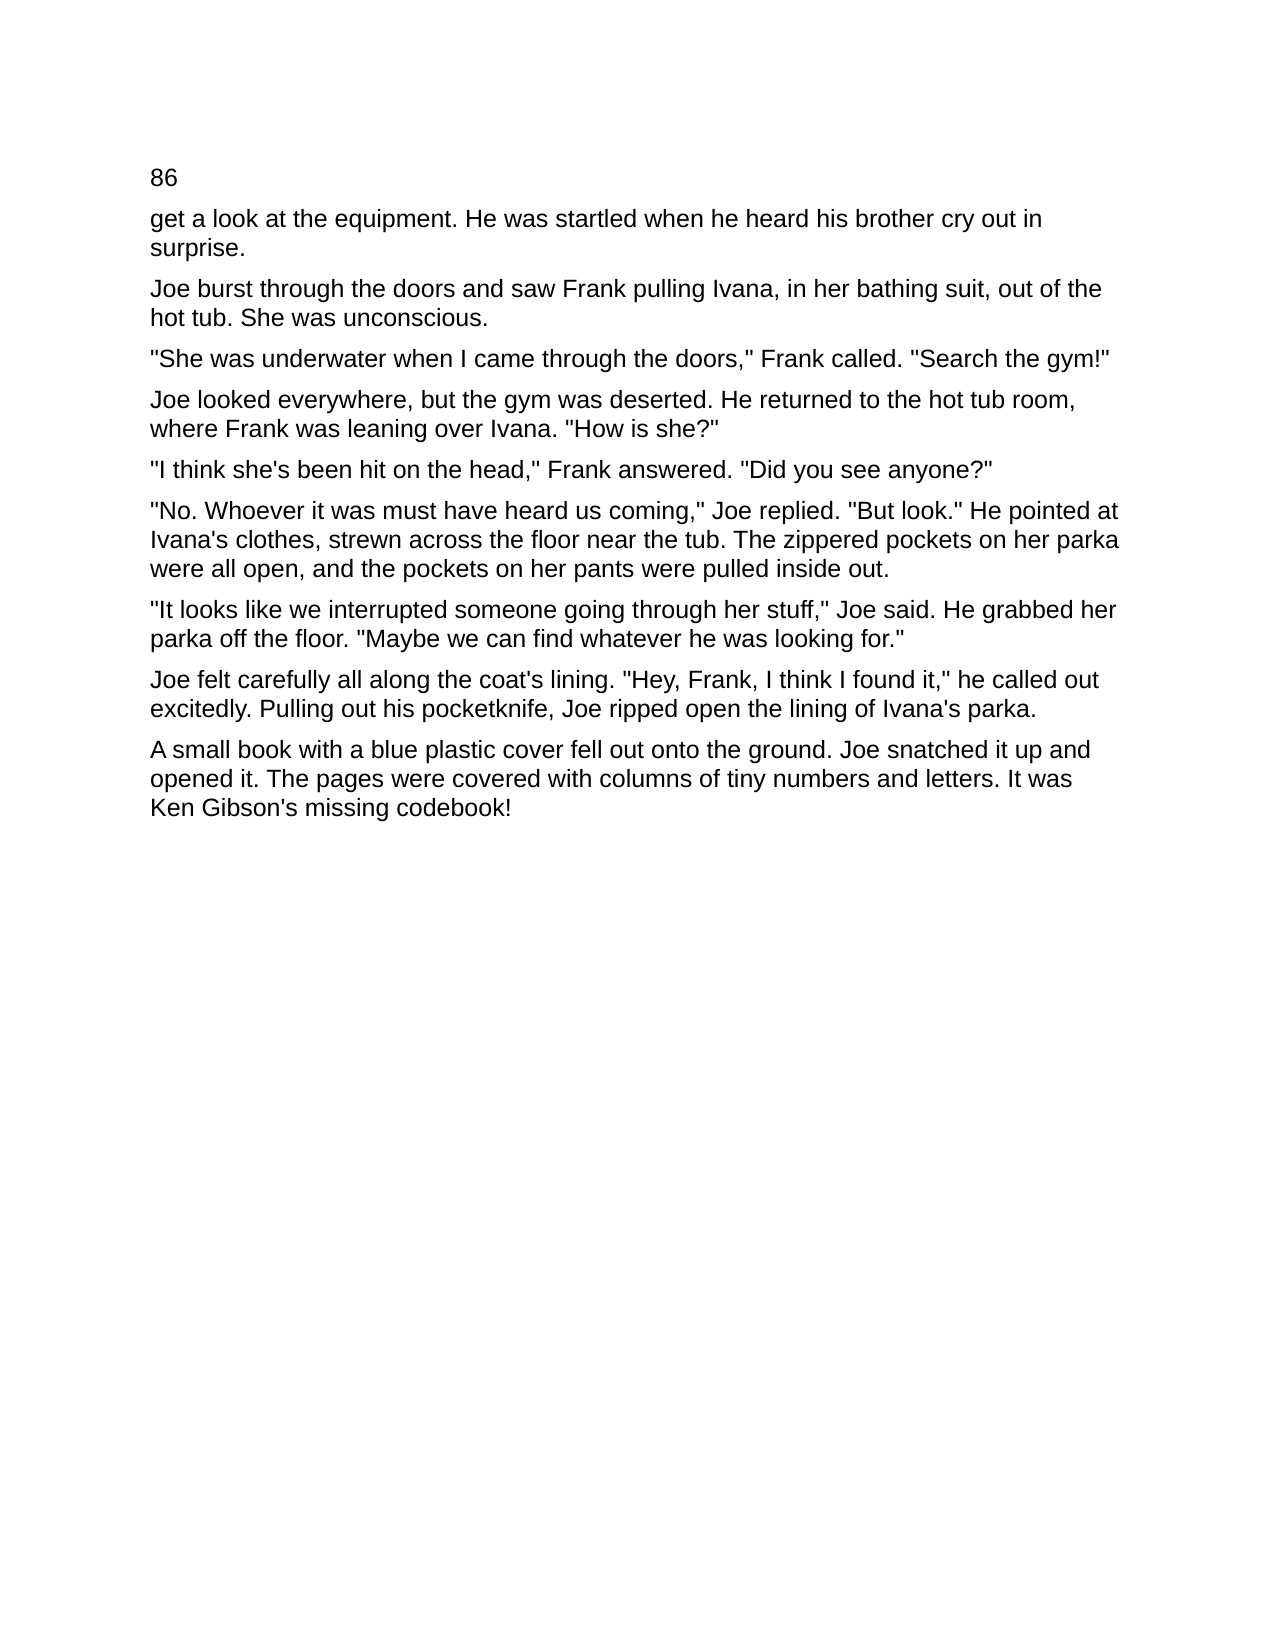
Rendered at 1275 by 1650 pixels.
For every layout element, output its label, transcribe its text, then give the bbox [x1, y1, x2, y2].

text Joe felt carefully all along the coat's lining. "Hey, Frank, I think I found it," he called out excitedly. Pulling out his pocketknife, Joe ripped open the lining of Ivana's parka. [150, 665, 1125, 722]
text 86 [150, 162, 1125, 191]
text "I think she's been hit on the head," Frank answered. "Did you see anyone?" [150, 455, 1125, 484]
text get a look at the equipment. He was startled when he heard his brother cry out in surprise. [150, 204, 1125, 261]
text Joe looked everywhere, but the gym was deserted. He returned to the hot tub room, where Frank was leaning over Ivana. "How is she?" [150, 385, 1125, 442]
text A small book with a blue plastic cover fell out onto the ground. Joe snatched it up and opened it. The pages were covered with columns of tiny numbers and letters. It was Ken Gibson's missing codebook! [150, 735, 1125, 821]
text "It looks like we interrupted someone going through her stuff," Joe said. He grabbed her parka off the floor. "Maybe we can find whatever he was looking for." [150, 595, 1125, 652]
text Joe burst through the doors and saw Frank pulling Ivana, in her bathing suit, out of the hot tub. She was unconscious. [150, 274, 1125, 331]
text "No. Whoever it was must have heard us coming," Joe replied. "But look." He pointed at Ivana's clothes, strewn across the floor near the tub. The zippered pockets on her parka were all open, and the pockets on her pants were pulled inside out. [150, 496, 1125, 582]
text "She was underwater when I came through the doors," Frank called. "Search the gym!" [150, 344, 1125, 372]
